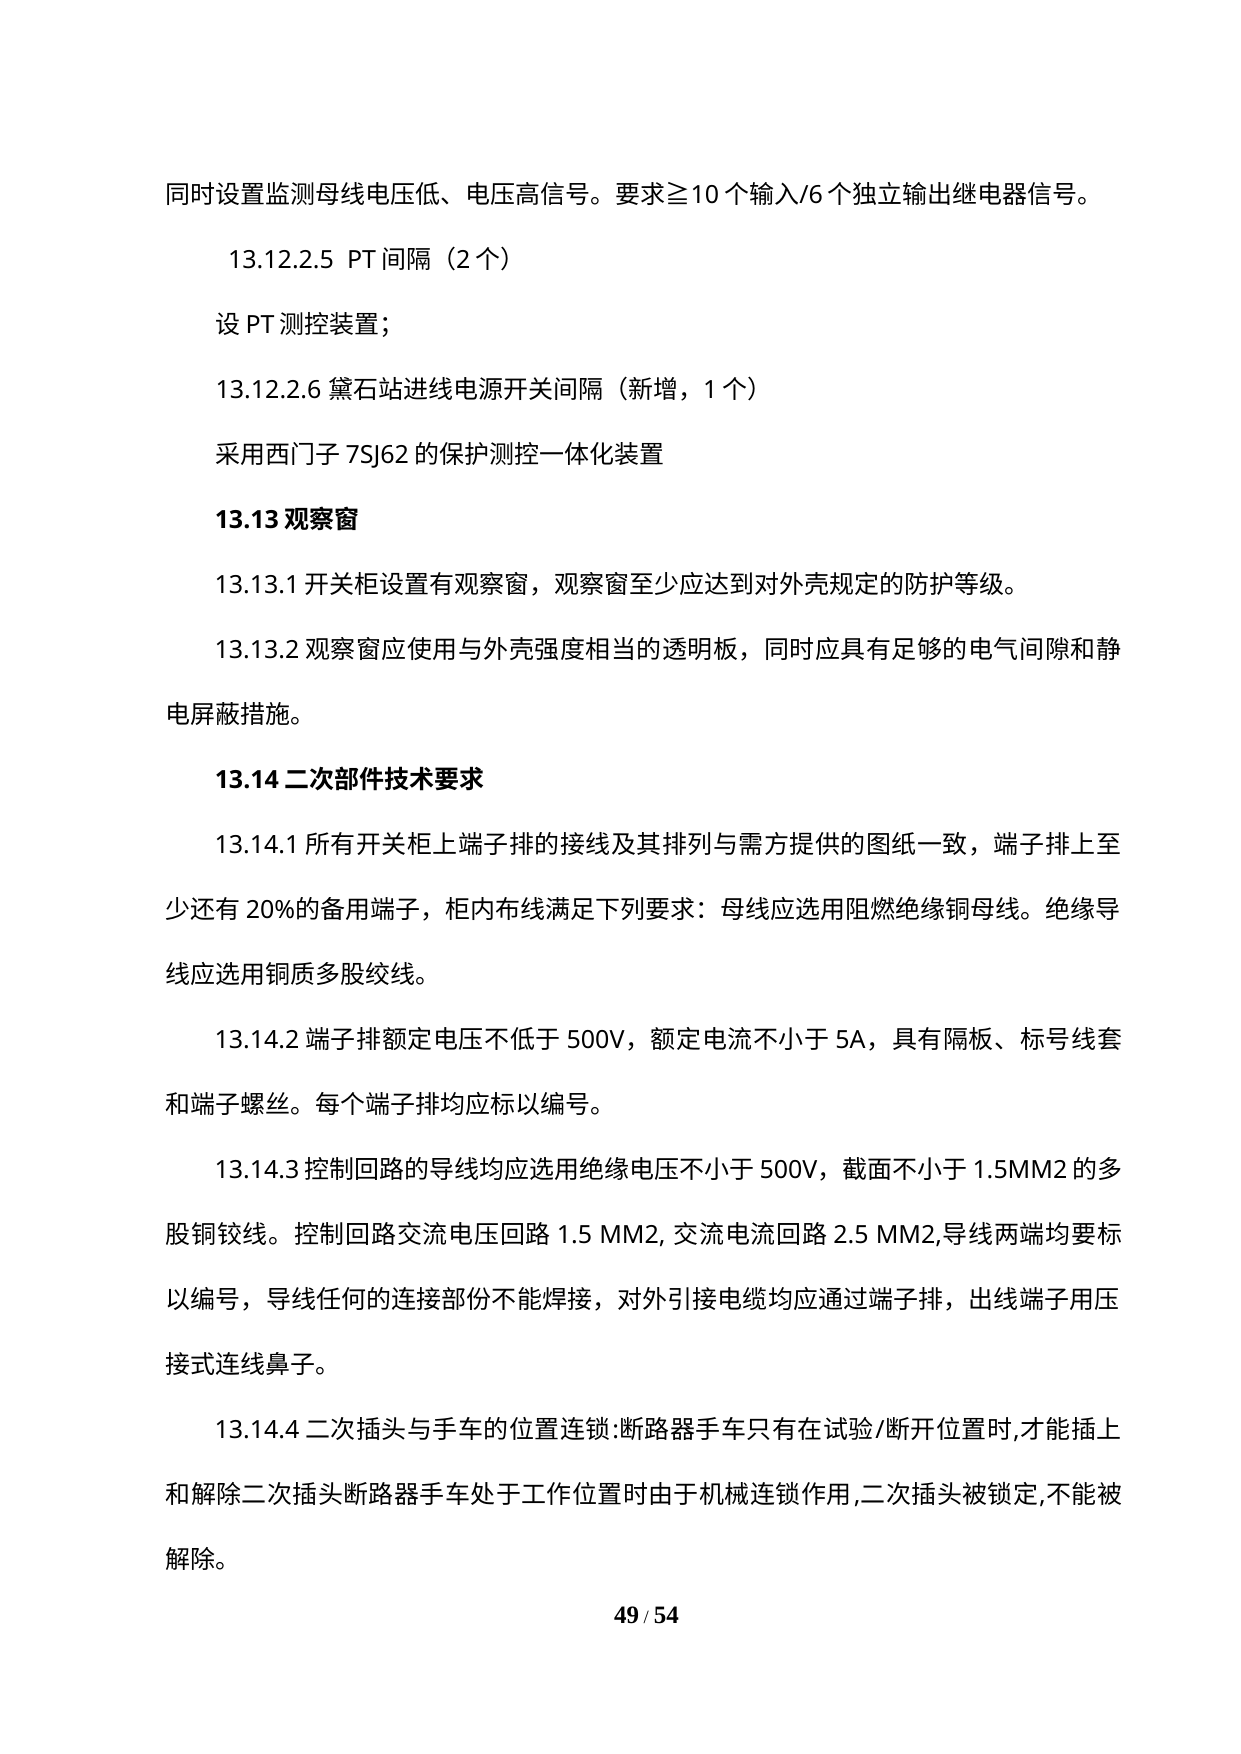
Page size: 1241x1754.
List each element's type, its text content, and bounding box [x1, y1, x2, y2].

text 13.14.3控制回路的导线均应选用绝缘电压不小于500V，截面不小于1.5MM2的多股铜铰线。控制回路交流电压回路1.5 MM2, 交流电流回路2.5 MM2,导线两端均要标以编号，导线任何的连接部份不能焊接，对外引接电缆均应通过端子排，出线端子用压接式连线鼻子。 [165, 1135, 1122, 1395]
text 13.14二次部件技术要求 [165, 745, 1122, 810]
text 13.14.1所有开关柜上端子排的接线及其排列与需方提供的图纸一致，端子排上至少还有20%的备用端子，柜内布线满足下列要求：母线应选用阻燃绝缘铜母线。绝缘导线应选用铜质多股绞线。 [165, 810, 1122, 1005]
text 设PT测控装置； [165, 290, 1122, 355]
text 采用西门子7SJ62的保护测控一体化装置 [165, 420, 1122, 485]
text 13.13.1开关柜设置有观察窗，观察窗至少应达到对外壳规定的防护等级。 [165, 550, 1122, 615]
text 13.14.2端子排额定电压不低于500V，额定电流不小于5A，具有隔板、标号线套和端子螺丝。每个端子排均应标以编号。 [165, 1005, 1122, 1135]
text 13.13观察窗 [165, 485, 1122, 550]
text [165, 160, 1122, 225]
text 13.12.2.6 黛石站进线电源开关间隔（新增，1个） [165, 355, 1122, 420]
text 13.12.2.5 PT间隔（2个） [165, 225, 1122, 290]
text 13.13.2观察窗应使用与外壳强度相当的透明板，同时应具有足够的电气间隙和静电屏蔽措施。 [165, 615, 1122, 745]
text 13.14.4二次插头与手车的位置连锁:断路器手车只有在试验/断开位置时,才能插上和解除二次插头断路器手车处于工作位置时由于机械连锁作用,二次插头被锁定,不能被解除。 [165, 1395, 1122, 1590]
